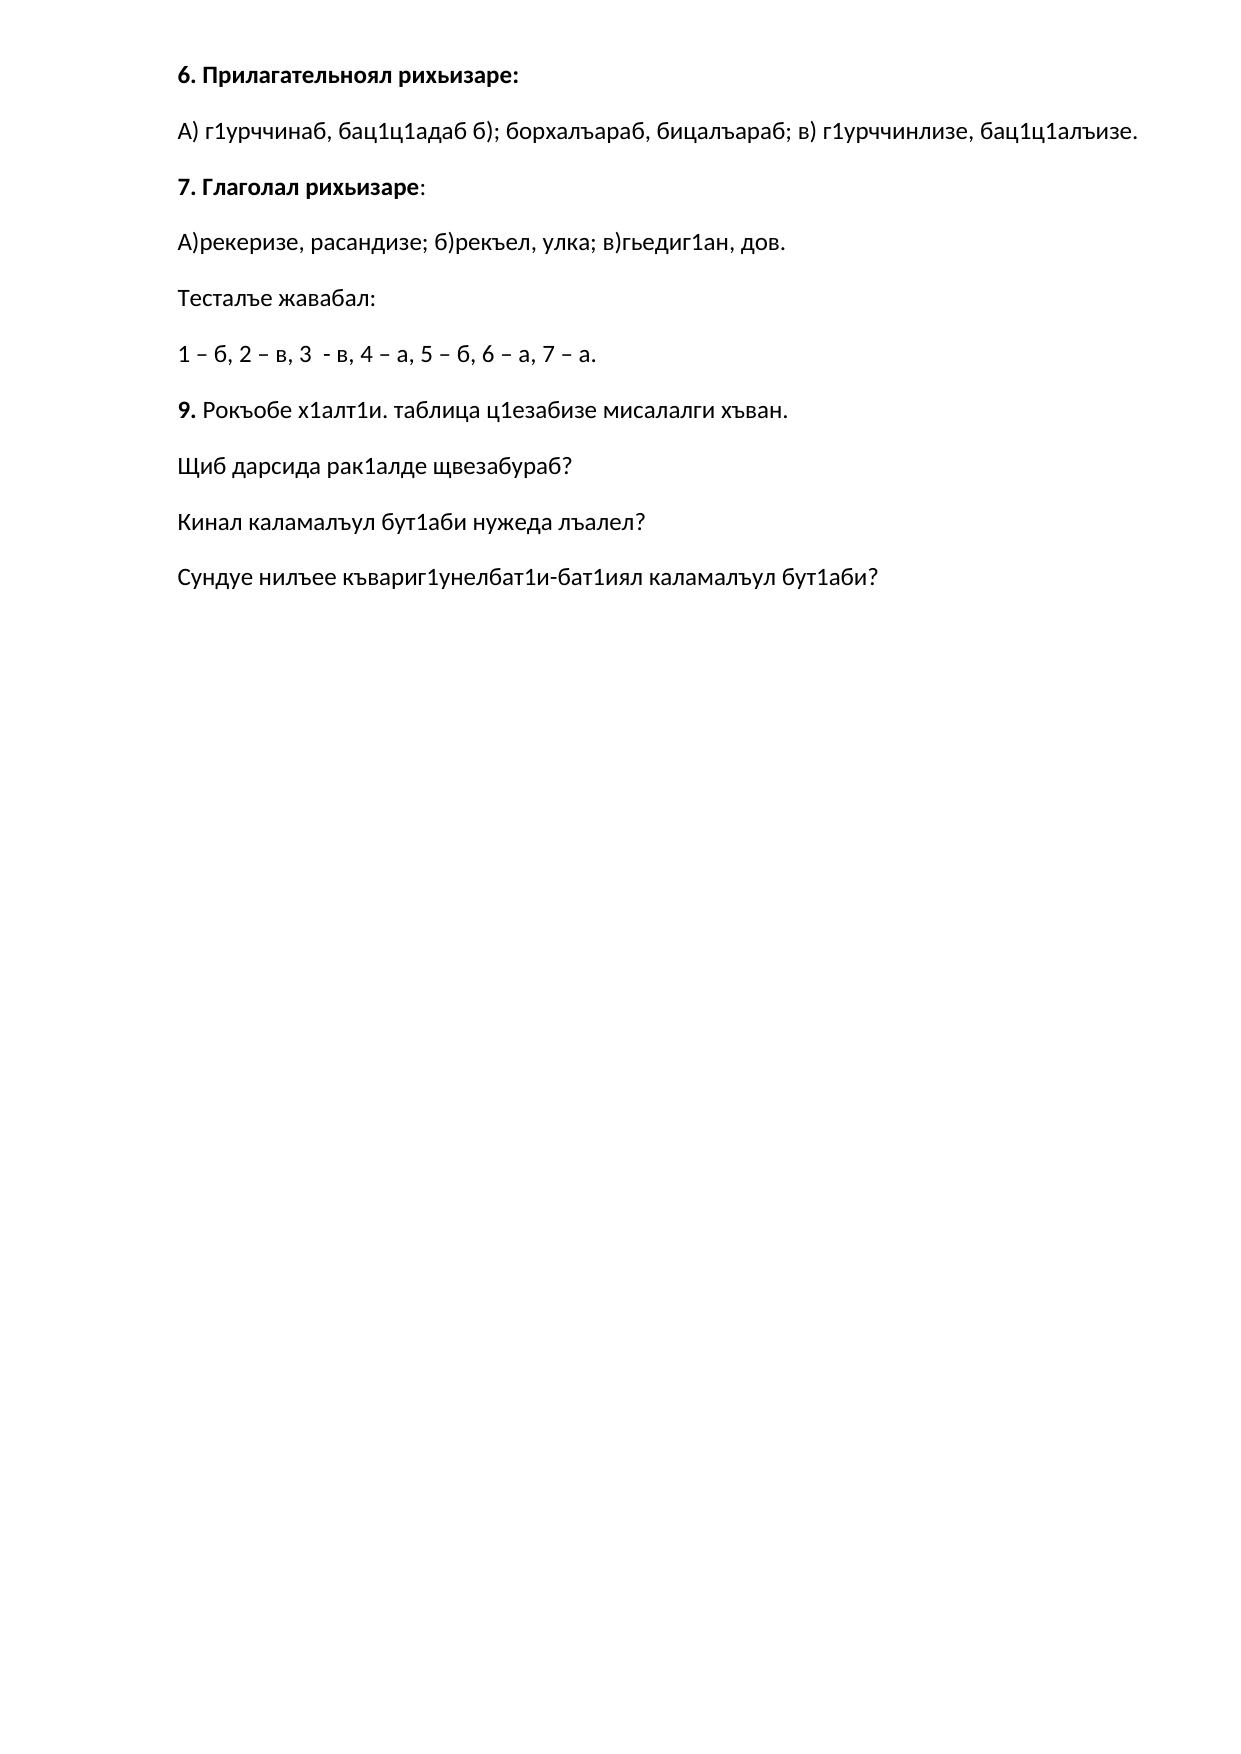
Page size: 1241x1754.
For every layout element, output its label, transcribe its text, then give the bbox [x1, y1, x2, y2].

text Тесталъе жавабал: [177, 282, 1152, 313]
text 1 – б, 2 – в, 3 - в, 4 – а, 5 – б, 6 – а, 7 – а. [177, 338, 1152, 369]
text Кинал каламалъул бут1аби нужеда лъалел? [177, 506, 1152, 536]
text Сундуе нилъее къвариг1унелбат1и-бат1иял каламалъул бут1аби? [177, 562, 1152, 592]
text 7. Глаголал рихьизаре: [177, 171, 1152, 201]
text 9. Рокъобе х1алт1и. таблица ц1езабизе мисалалги хъван. [177, 394, 1152, 424]
text А) г1урччинаб, бац1ц1адаб б); борхалъараб, бицалъараб; в) г1урччинлизе, бац1ц1алъизе. [177, 115, 1152, 145]
text Щиб дарсида рак1алде щвезабураб? [177, 450, 1152, 480]
text А)рекеризе, расандизе; б)рекъел, улка; в)гьедиг1ан, дов. [177, 227, 1152, 257]
text 6. Прилагательноял рихьизаре: [177, 59, 1152, 89]
